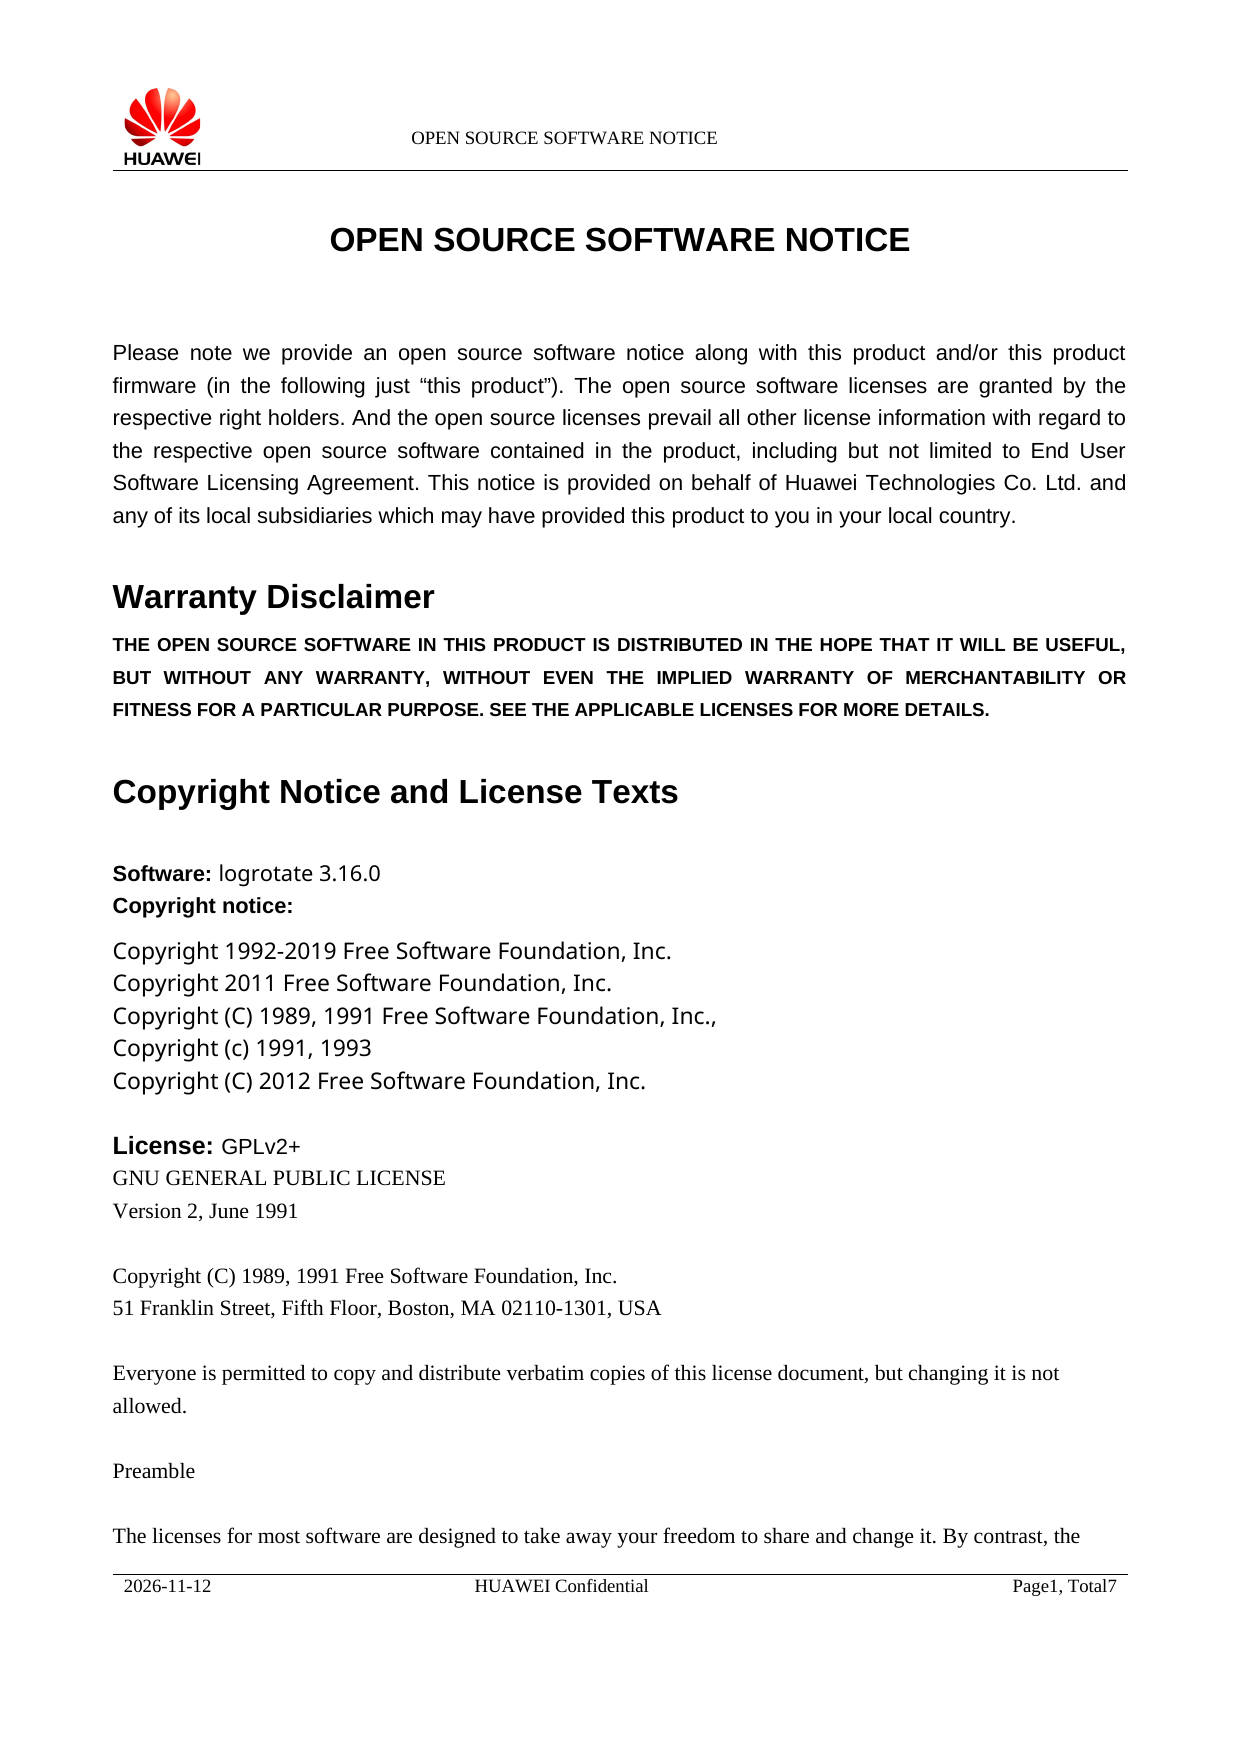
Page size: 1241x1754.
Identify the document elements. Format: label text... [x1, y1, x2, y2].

picture [124, 88, 201, 165]
text Copyright 2011 Free Software Foundation, Inc. [112, 966, 1128, 999]
text The open source software in this product is distributed in the hope that it will be useful, but WITHOUT ANY WARRANTY, without even the implied warranty of MERCHANTABILITY or FITNESS FOR A PARTICULAR PURPOSE. See the applicable licenses for more details. [112, 629, 1128, 726]
text Please note we provide an open source software notice along with this product and/or this product firmware (in the following just “this product”). The open source software licenses are granted by the respective right holders. And the open source licenses prevail all other license information with regard to the respective open source software contained in the product, including but not limited to End User Software Licensing Agreement. This notice is provided on behalf of Huawei Technologies Co. Ltd. and any of its local subsidiaries which may have provided this product to you in your local country. [112, 336, 1128, 531]
text Copyright (c) 1991, 1993 [112, 1031, 1128, 1064]
text License: GPLv2+ [112, 1129, 1128, 1161]
title Software: logrotate 3.16.0 [112, 856, 1128, 889]
text Copyright 1992-2019 Free Software Foundation, Inc. [112, 934, 1128, 966]
text Warranty Disclaimer [112, 564, 1128, 629]
text Copyright (C) 1989, 1991 Free Software Foundation, Inc., [112, 999, 1128, 1031]
text Copyright notice: [112, 889, 1128, 921]
text OPEN SOURCE SOFTWARE NOTICE [112, 206, 1128, 271]
text Copyright (C) 2012 Free Software Foundation, Inc. [112, 1064, 1128, 1096]
text Copyright Notice and License Texts [112, 759, 1128, 824]
